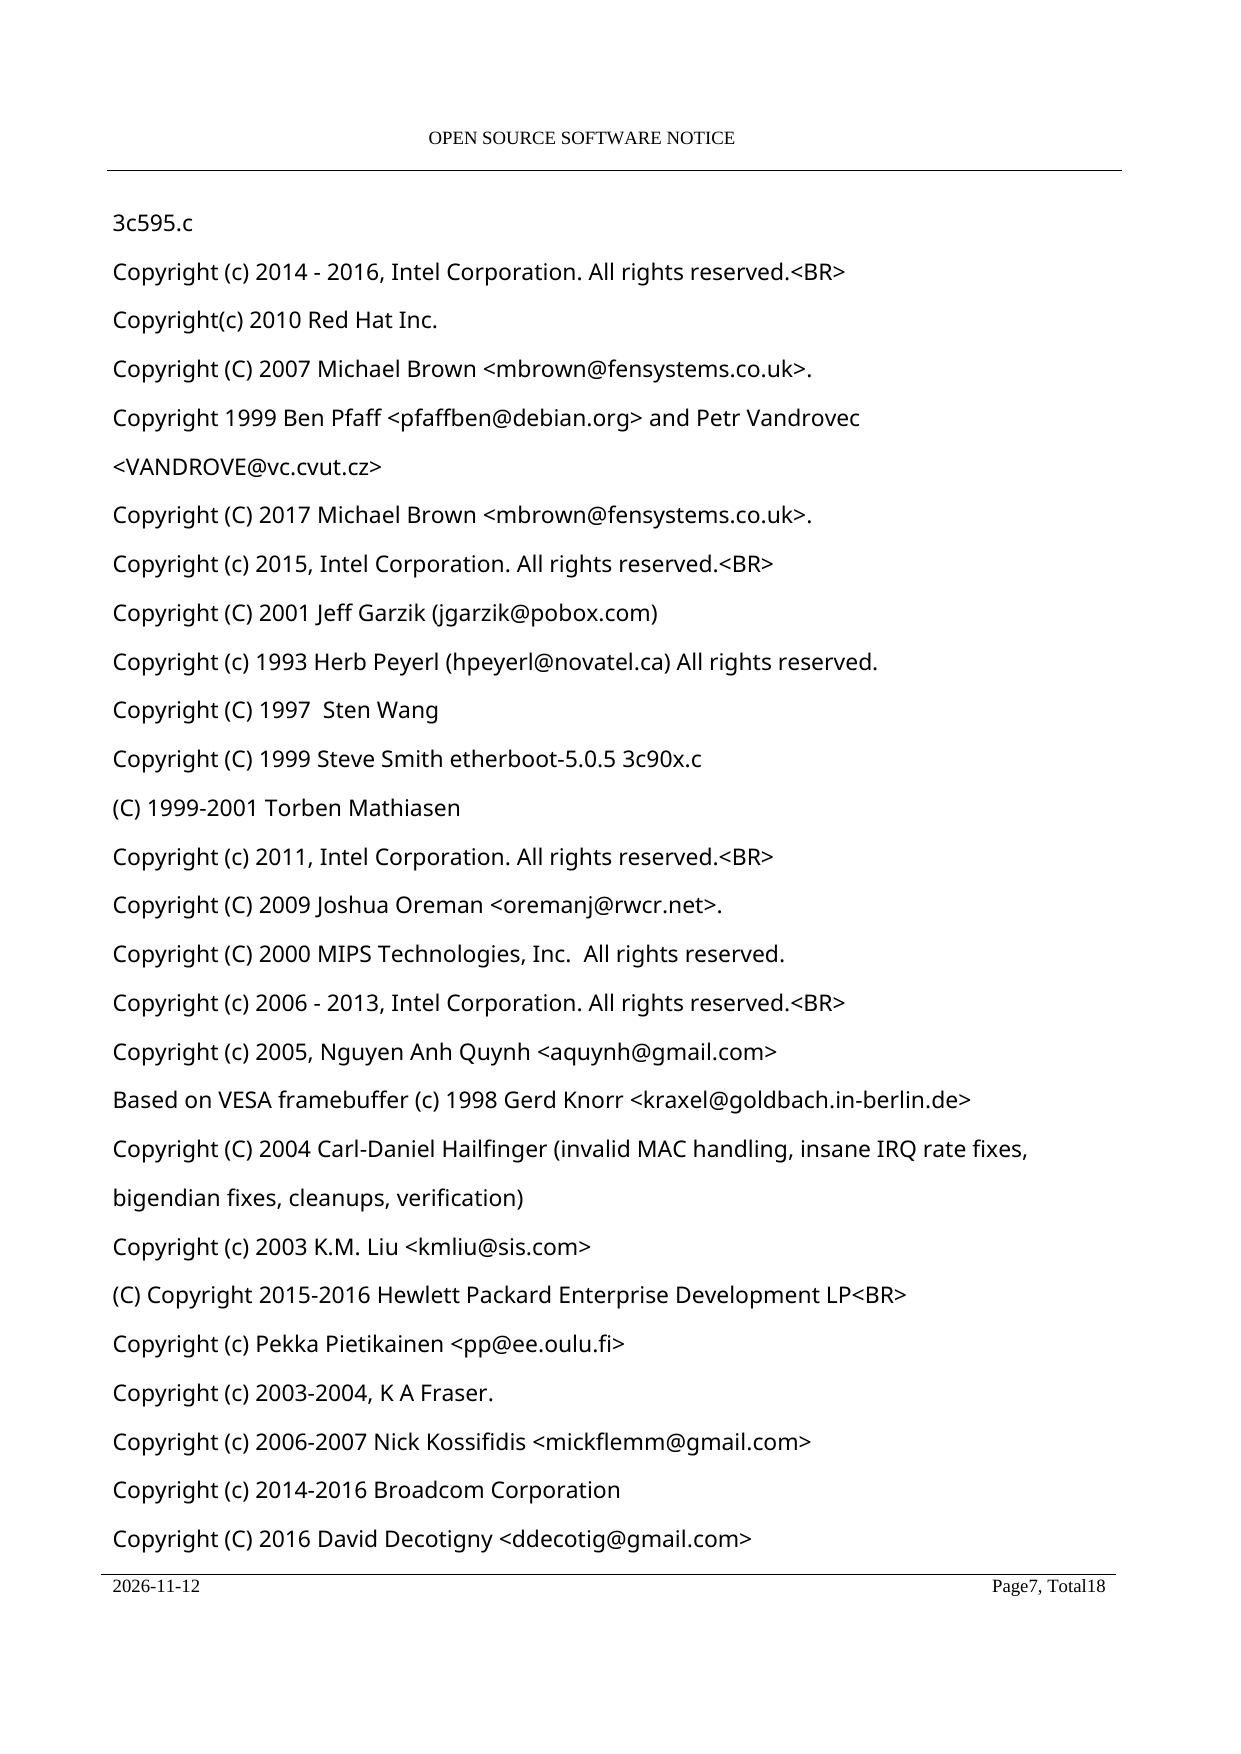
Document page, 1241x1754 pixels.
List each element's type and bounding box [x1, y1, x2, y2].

text [112, 206, 1128, 1555]
